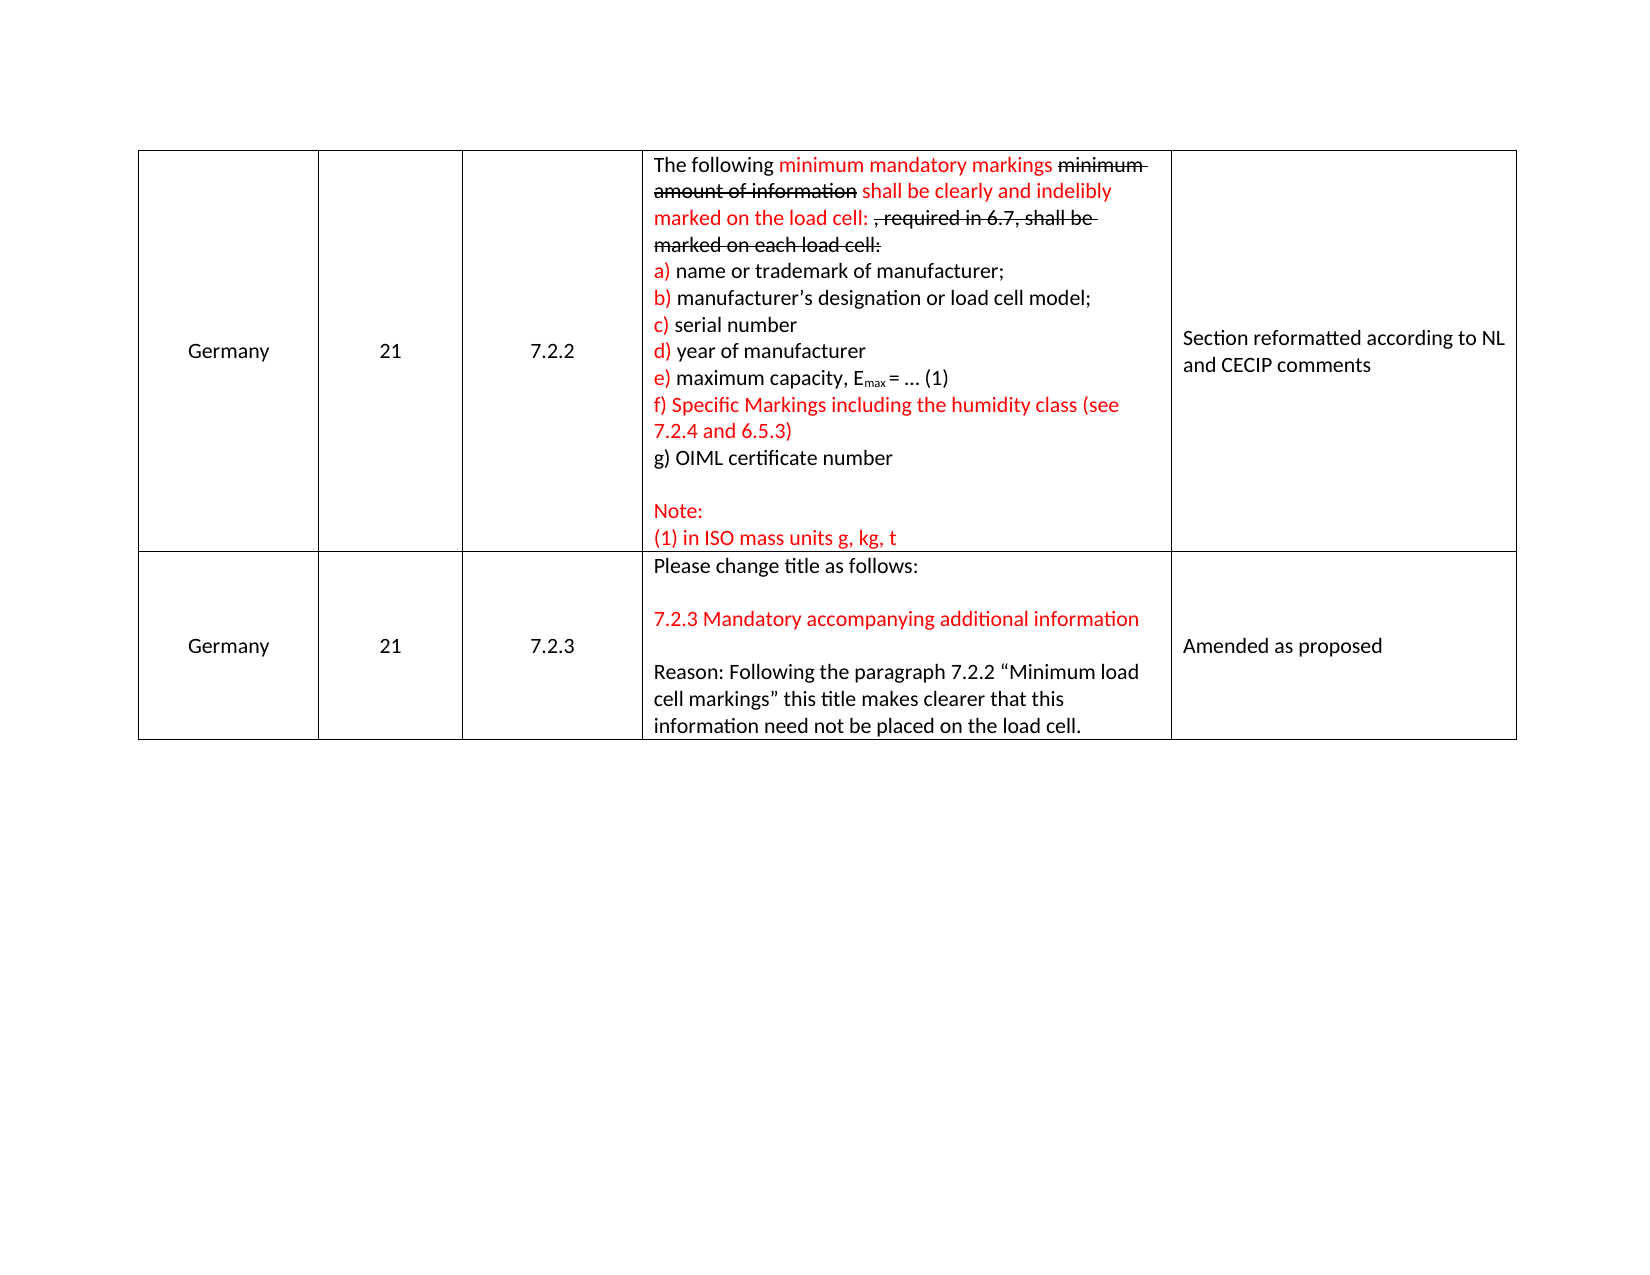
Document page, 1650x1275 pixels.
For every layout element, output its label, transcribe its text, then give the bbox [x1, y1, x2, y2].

table_cell Please change title as follows: 7.2.3 Mandatory accompanying additional information Reason: Following the paragraph 7.2.2 “Minimum load cell markings” this title makes clearer that this information need not be placed on the load cell. [643, 552, 1171, 739]
table_cell Amended as proposed [1172, 552, 1516, 739]
table_cell 21 [319, 552, 462, 739]
table_cell 7.2.3 [463, 552, 642, 739]
table_cell The following minimum mandatory markings minimum amount of information shall be clearly and indelibly marked on the load cell: , required in 6.7, shall be marked on each load cell: a) name or trademark of manufacturer; b) manufacturer’s designation or load cell model; c) serial number d) year of manufacturer e) maximum capacity, Emax = … (1) f) Specific Markings including the humidity class (see 7.2.4 and 6.5.3) g) OIML certificate number Note: (1) in ISO mass units g, kg, t [643, 151, 1171, 551]
table_cell Germany [139, 151, 318, 551]
table_cell 7.2.2 [463, 151, 642, 551]
table_cell Germany [139, 552, 318, 739]
table_cell 21 [319, 151, 462, 551]
table_cell Section reformatted according to NL and CECIP comments [1172, 151, 1516, 551]
